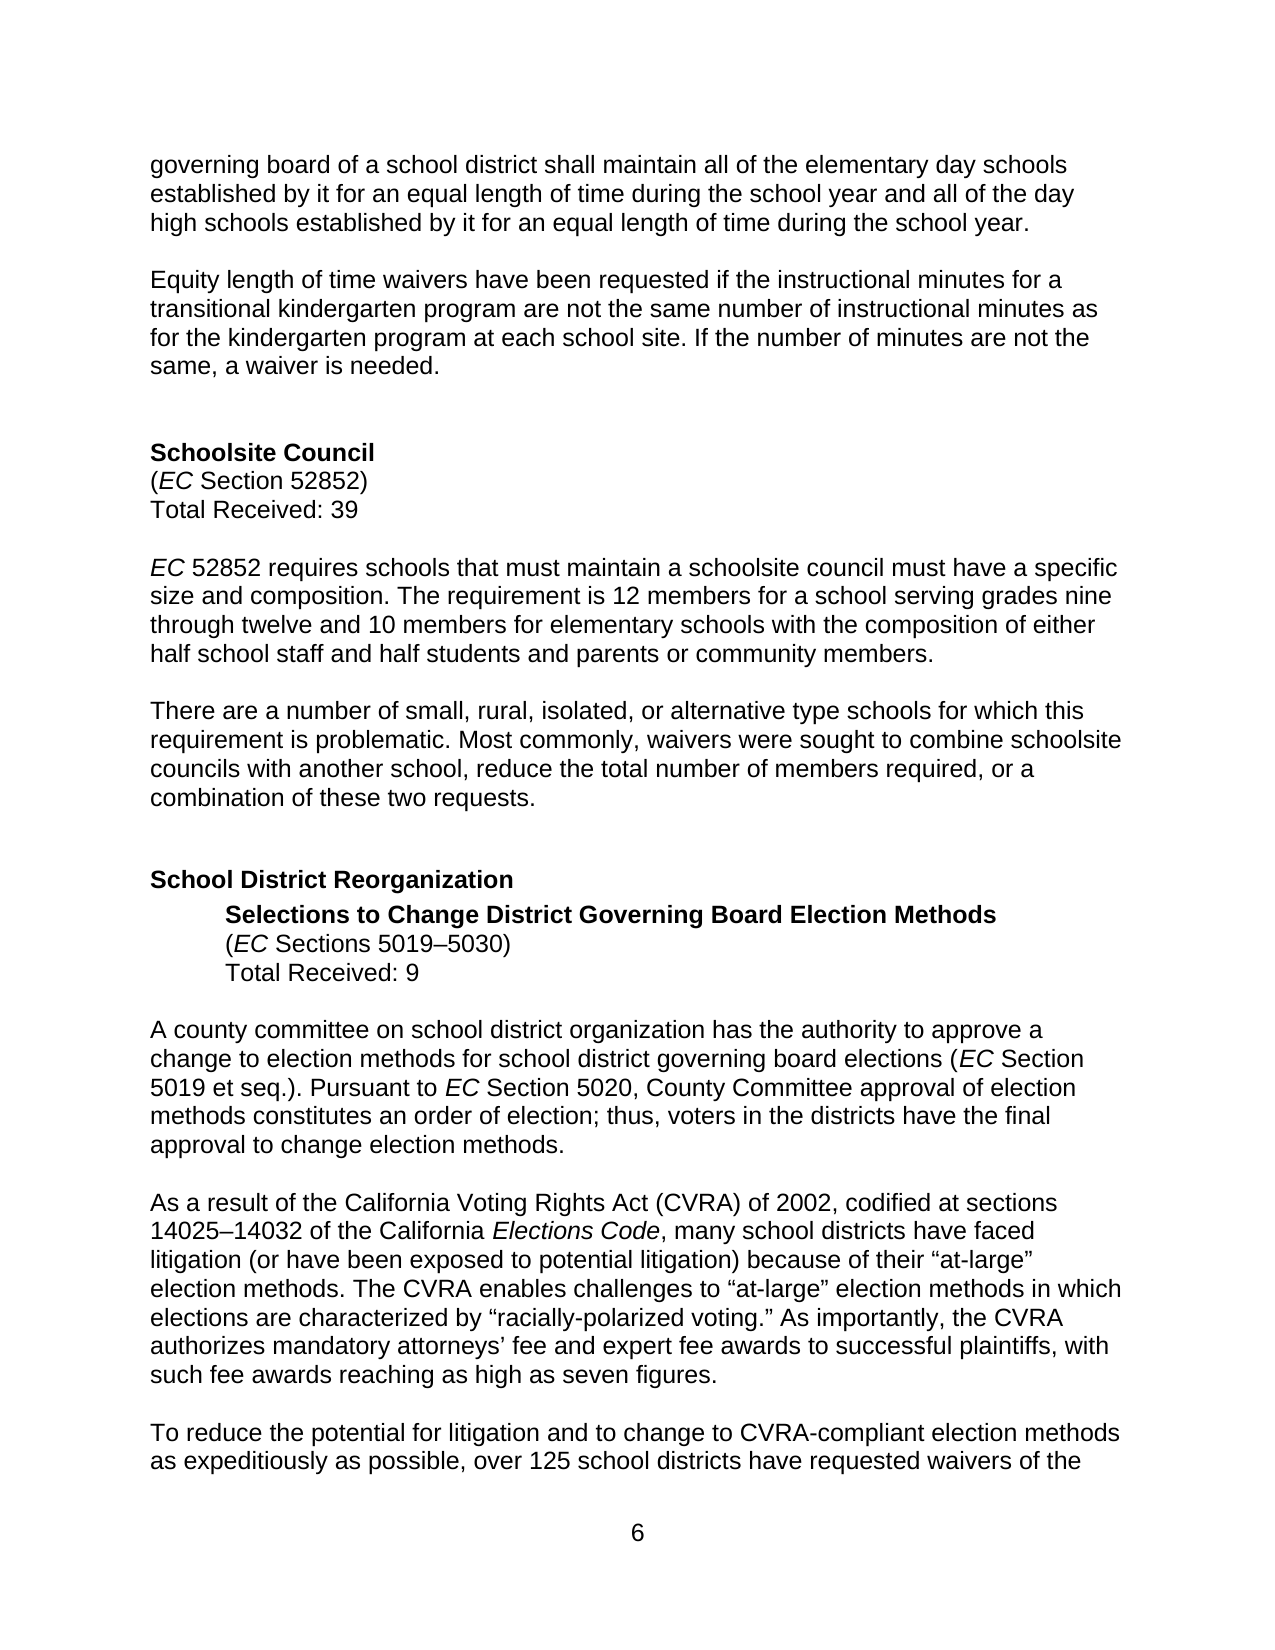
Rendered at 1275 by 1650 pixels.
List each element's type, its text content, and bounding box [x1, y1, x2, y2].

text A county committee on school district organization has the authority to approve a change to election methods for school district governing board elections (EC Section 5019 et seq.). Pursuant to EC Section 5020, County Committee approval of election methods constitutes an order of election; thus, voters in the districts have the final approval to change election methods. [150, 1015, 1125, 1159]
text (EC Sections 5019–5030) [150, 929, 1125, 957]
text There are a number of small, rural, isolated, or alternative type schools for which this requirement is problematic. Most commonly, waivers were sought to combine schoolsite councils with another school, reduce the total number of members required, or a combination of these two requests. [150, 696, 1125, 811]
text EC 52852 requires schools that must maintain a schoolsite council must have a specific size and composition. The requirement is 12 members for a school serving grades nine through twelve and 10 members for elementary schools with the composition of either half school staff and half students and parents or community members. [150, 552, 1125, 667]
text As a result of the California Voting Rights Act (CVRA) of 2002, codified at sections 14025–14032 of the California Elections Code, many school districts have faced litigation (or have been exposed to potential litigation) because of their “at-large” election methods. The CVRA enables challenges to “at-large” election methods in which elections are characterized by “racially-polarized voting.” As importantly, the CVRA authorizes mandatory attorneys’ fee and expert fee awards to successful plaintiffs, with such fee awards reaching as high as seven figures. [150, 1187, 1125, 1389]
text Total Received: 39 [150, 495, 1125, 524]
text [150, 1417, 1125, 1475]
text (EC Section 52852) [150, 466, 1125, 495]
subtitle School District Reorganization [150, 865, 1125, 894]
text Equity length of time waivers have been requested if the instructional minutes for a transitional kindergarten program are not the same number of instructional minutes as for the kindergarten program at each school site. If the number of minutes are not the same, a waiver is needed. [150, 265, 1125, 380]
text Schoolsite Council [150, 437, 1125, 466]
text Selections to Change District Governing Board Election Methods [150, 900, 1125, 929]
text Total Received: 9 [150, 957, 1125, 986]
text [150, 150, 1125, 236]
